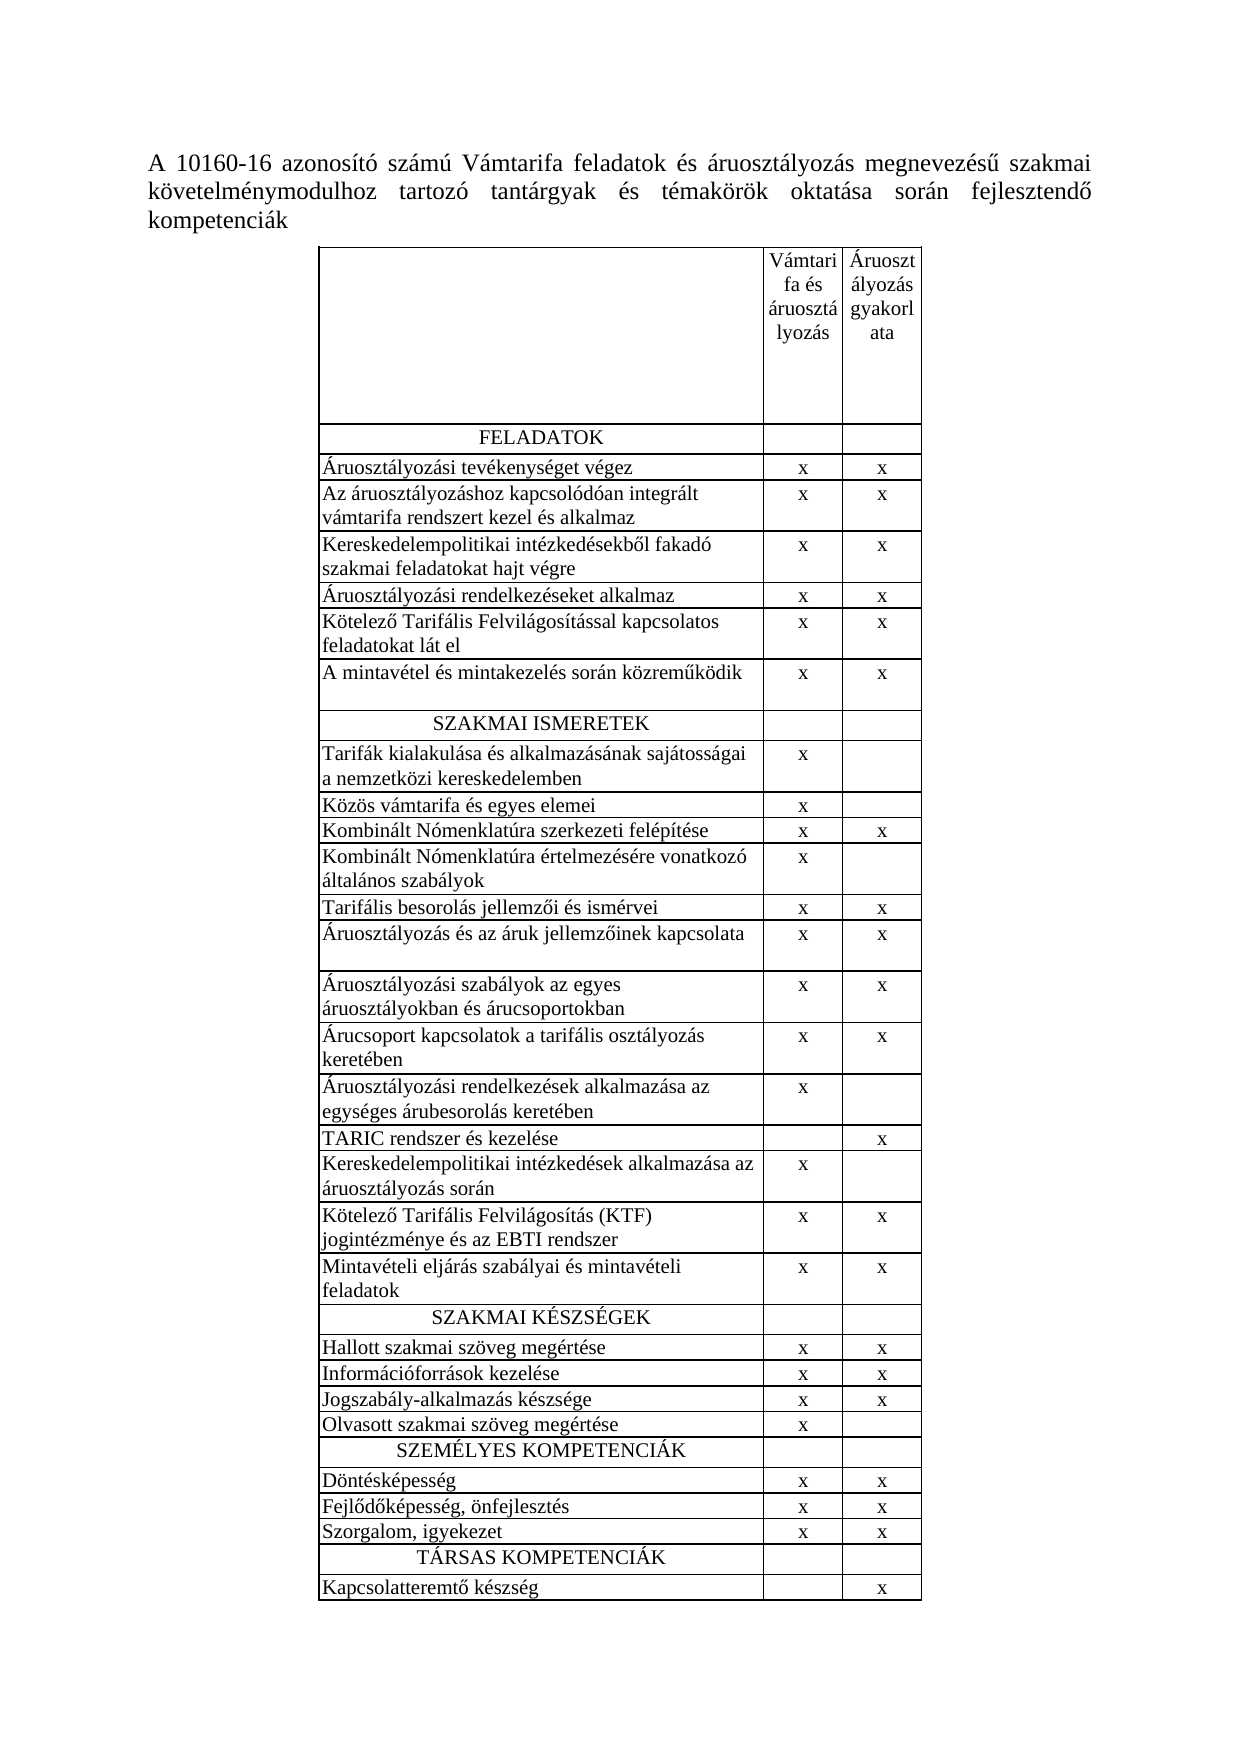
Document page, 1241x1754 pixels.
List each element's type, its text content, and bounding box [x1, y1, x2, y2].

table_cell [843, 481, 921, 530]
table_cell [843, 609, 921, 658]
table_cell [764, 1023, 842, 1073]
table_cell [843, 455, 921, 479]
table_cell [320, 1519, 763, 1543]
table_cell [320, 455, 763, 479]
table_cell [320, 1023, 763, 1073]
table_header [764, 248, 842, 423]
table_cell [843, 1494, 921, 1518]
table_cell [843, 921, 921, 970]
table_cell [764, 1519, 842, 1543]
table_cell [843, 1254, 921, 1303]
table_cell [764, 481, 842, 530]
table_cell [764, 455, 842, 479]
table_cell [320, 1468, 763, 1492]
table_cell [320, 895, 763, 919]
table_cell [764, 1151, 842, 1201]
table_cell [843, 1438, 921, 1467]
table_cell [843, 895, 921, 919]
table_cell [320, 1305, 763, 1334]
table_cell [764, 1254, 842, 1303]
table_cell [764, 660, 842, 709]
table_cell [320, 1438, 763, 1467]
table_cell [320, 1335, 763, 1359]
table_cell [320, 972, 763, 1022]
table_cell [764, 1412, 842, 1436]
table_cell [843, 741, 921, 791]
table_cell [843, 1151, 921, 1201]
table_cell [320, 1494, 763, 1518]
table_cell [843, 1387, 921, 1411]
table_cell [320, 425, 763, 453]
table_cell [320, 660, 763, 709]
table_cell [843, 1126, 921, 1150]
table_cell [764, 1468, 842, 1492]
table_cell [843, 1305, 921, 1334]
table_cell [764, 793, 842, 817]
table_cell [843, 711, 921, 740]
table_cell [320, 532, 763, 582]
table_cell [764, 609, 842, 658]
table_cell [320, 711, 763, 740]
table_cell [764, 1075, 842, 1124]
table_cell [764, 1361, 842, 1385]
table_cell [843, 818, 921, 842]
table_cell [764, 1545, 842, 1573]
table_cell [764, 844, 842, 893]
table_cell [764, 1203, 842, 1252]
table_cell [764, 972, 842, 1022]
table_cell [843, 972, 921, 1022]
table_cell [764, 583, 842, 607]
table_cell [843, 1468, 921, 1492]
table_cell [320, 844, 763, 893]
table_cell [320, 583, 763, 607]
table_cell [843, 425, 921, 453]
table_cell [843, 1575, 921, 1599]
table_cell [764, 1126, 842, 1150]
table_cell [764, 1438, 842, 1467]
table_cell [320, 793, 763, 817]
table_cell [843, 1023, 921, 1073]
text A 10160-16 azonosító számú Vámtarifa feladatok és áruosztályozás megnevezésű szakmai követelménymodulhoz tartozó tantárgyak és témakörök oktatása során fejlesztendő kompetenciák [148, 148, 1093, 234]
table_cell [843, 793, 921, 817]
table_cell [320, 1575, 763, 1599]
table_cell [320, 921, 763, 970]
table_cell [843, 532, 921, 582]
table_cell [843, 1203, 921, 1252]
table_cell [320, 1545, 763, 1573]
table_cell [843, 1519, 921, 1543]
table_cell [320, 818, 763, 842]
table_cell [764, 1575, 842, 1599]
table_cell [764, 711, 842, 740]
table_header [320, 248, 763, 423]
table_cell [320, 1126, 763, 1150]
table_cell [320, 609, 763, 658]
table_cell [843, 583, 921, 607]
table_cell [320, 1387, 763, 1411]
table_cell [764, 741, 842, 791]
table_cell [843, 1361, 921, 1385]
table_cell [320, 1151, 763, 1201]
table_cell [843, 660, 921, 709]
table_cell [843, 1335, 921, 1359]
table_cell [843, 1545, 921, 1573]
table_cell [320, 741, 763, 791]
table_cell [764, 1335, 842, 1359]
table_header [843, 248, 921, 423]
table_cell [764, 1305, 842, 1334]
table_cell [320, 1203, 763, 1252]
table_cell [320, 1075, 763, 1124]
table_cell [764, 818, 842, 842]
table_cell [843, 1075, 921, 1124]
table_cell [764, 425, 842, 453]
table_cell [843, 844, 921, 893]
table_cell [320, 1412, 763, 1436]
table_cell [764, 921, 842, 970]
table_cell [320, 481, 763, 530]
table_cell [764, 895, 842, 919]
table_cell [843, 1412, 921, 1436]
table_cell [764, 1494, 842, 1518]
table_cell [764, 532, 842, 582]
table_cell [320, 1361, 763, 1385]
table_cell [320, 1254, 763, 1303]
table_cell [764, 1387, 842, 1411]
